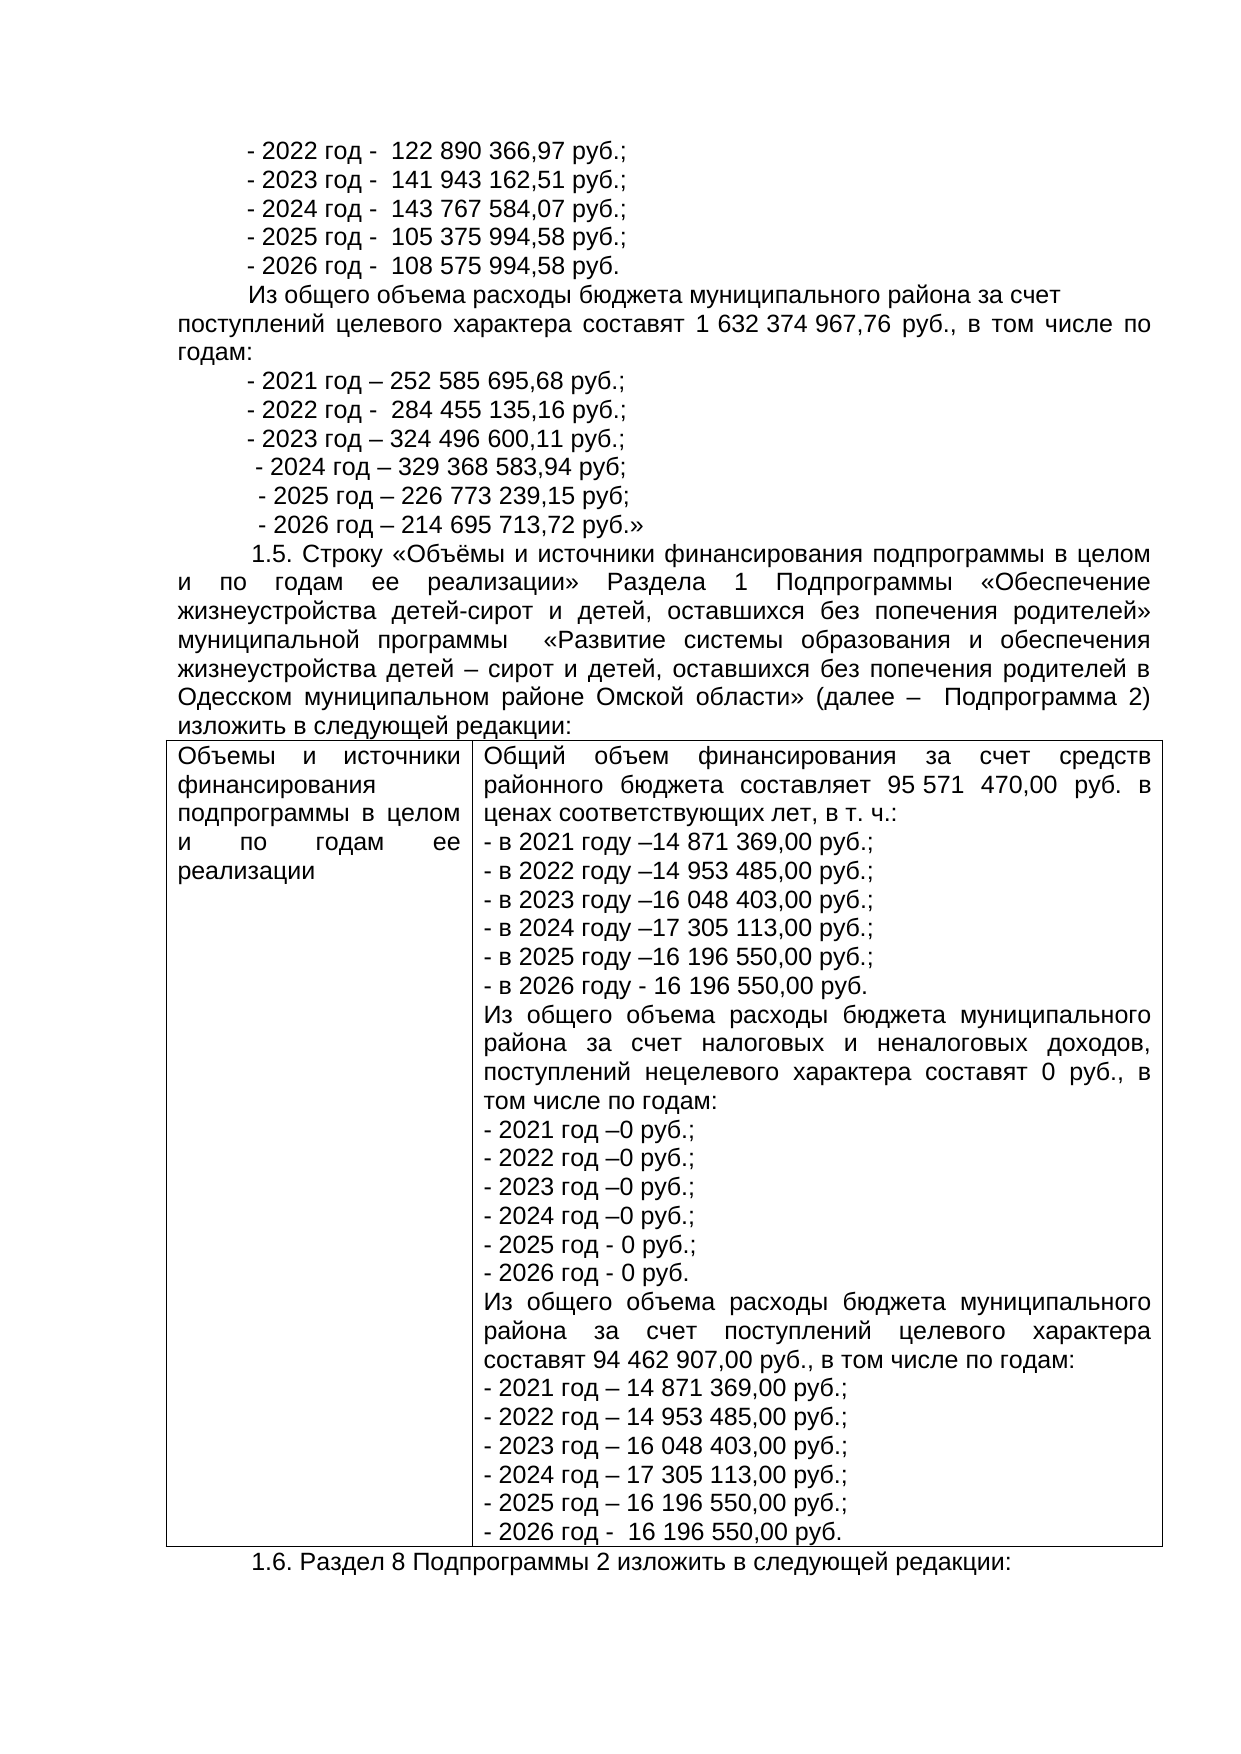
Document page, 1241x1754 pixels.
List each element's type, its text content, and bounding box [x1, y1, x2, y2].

text - 2021 год – 252 585 695,68 руб.; [177, 366, 1152, 395]
text 1.5. Строку «Объёмы и источники финансирования подпрограммы в целом и по годам ее реализации» Раздела 1 Подпрограммы «Обеспечение жизнеустройства детей-сирот и детей, оставшихся без попечения родителей» муниципальной программы «Развитие системы образования и обеспечения жизнеустройства детей – сирот и детей, оставшихся без попечения родителей в Одесском муниципальном районе Омской области» (далее – Подпрограмма 2) изложить в следующей редакции: [177, 538, 1152, 740]
text - 2024 год - 143 767 584,07 руб.; [177, 193, 1152, 222]
text - 2023 год - 141 943 162,51 руб.; [177, 165, 1152, 193]
text Из общего объема расходы бюджета муниципального района за счет [236, 280, 1152, 308]
text - 2022 год - 284 455 135,16 руб.; [177, 395, 1152, 423]
text - 2025 год - 105 375 994,58 руб.; [177, 222, 1152, 251]
table_header Объемы и источники финансирования подпрограммы в целом и по годам ее реализации [167, 741, 472, 1546]
text - 2024 год – 329 368 583,94 руб; [236, 452, 1152, 481]
text - 2022 год - 122 890 366,97 руб.; [177, 136, 1152, 165]
text поступлений целевого характера составят 1 632 374 967,76 руб., в том числе по годам: [177, 308, 1152, 366]
text - 2026 год - 108 575 994,58 руб. [177, 251, 1152, 280]
text - 2025 год – 226 773 239,15 руб; [177, 481, 1152, 510]
text - 2023 год – 324 496 600,11 руб.; [177, 423, 1152, 452]
table_header Общий объем финансирования за счет средств районного бюджета составляет 95 571 470,00 руб. в ценах соответствующих лет, в т. ч.: - в 2021 году –14 871 369,00 руб.; - в 2022 году –14 953 485,00 руб.; - в 2023 году –16 048 403,00 руб.; - в 2024 году –17 305 113,00 руб.; - в 2025 году –16 196 550,00 руб.; - в 2026 году - 16 196 550,00 руб. Из общего объема расходы бюджета муниципального района за счет налоговых и неналоговых доходов, поступлений нецелевого характера составят 0 руб., в том числе по годам: - 2021 год –0 руб.; - 2022 год –0 руб.; - 2023 год –0 руб.; - 2024 год –0 руб.; - 2025 год - 0 руб.; - 2026 год - 0 руб. Из общего объема расходы бюджета муниципального района за счет поступлений целевого характера составят 94 462 907,00 руб., в том числе по годам: - 2021 год – 14 871 369,00 руб.; - 2022 год – 14 953 485,00 руб.; - 2023 год – 16 048 403,00 руб.; - 2024 год – 17 305 113,00 руб.; - 2025 год – 16 196 550,00 руб.; - 2026 год - 16 196 550,00 руб. [473, 741, 1162, 1546]
text 1.6. Раздел 8 Подпрограммы 2 изложить в следующей редакции: [177, 1547, 1152, 1576]
text - 2026 год – 214 695 713,72 руб.» [177, 510, 1152, 538]
